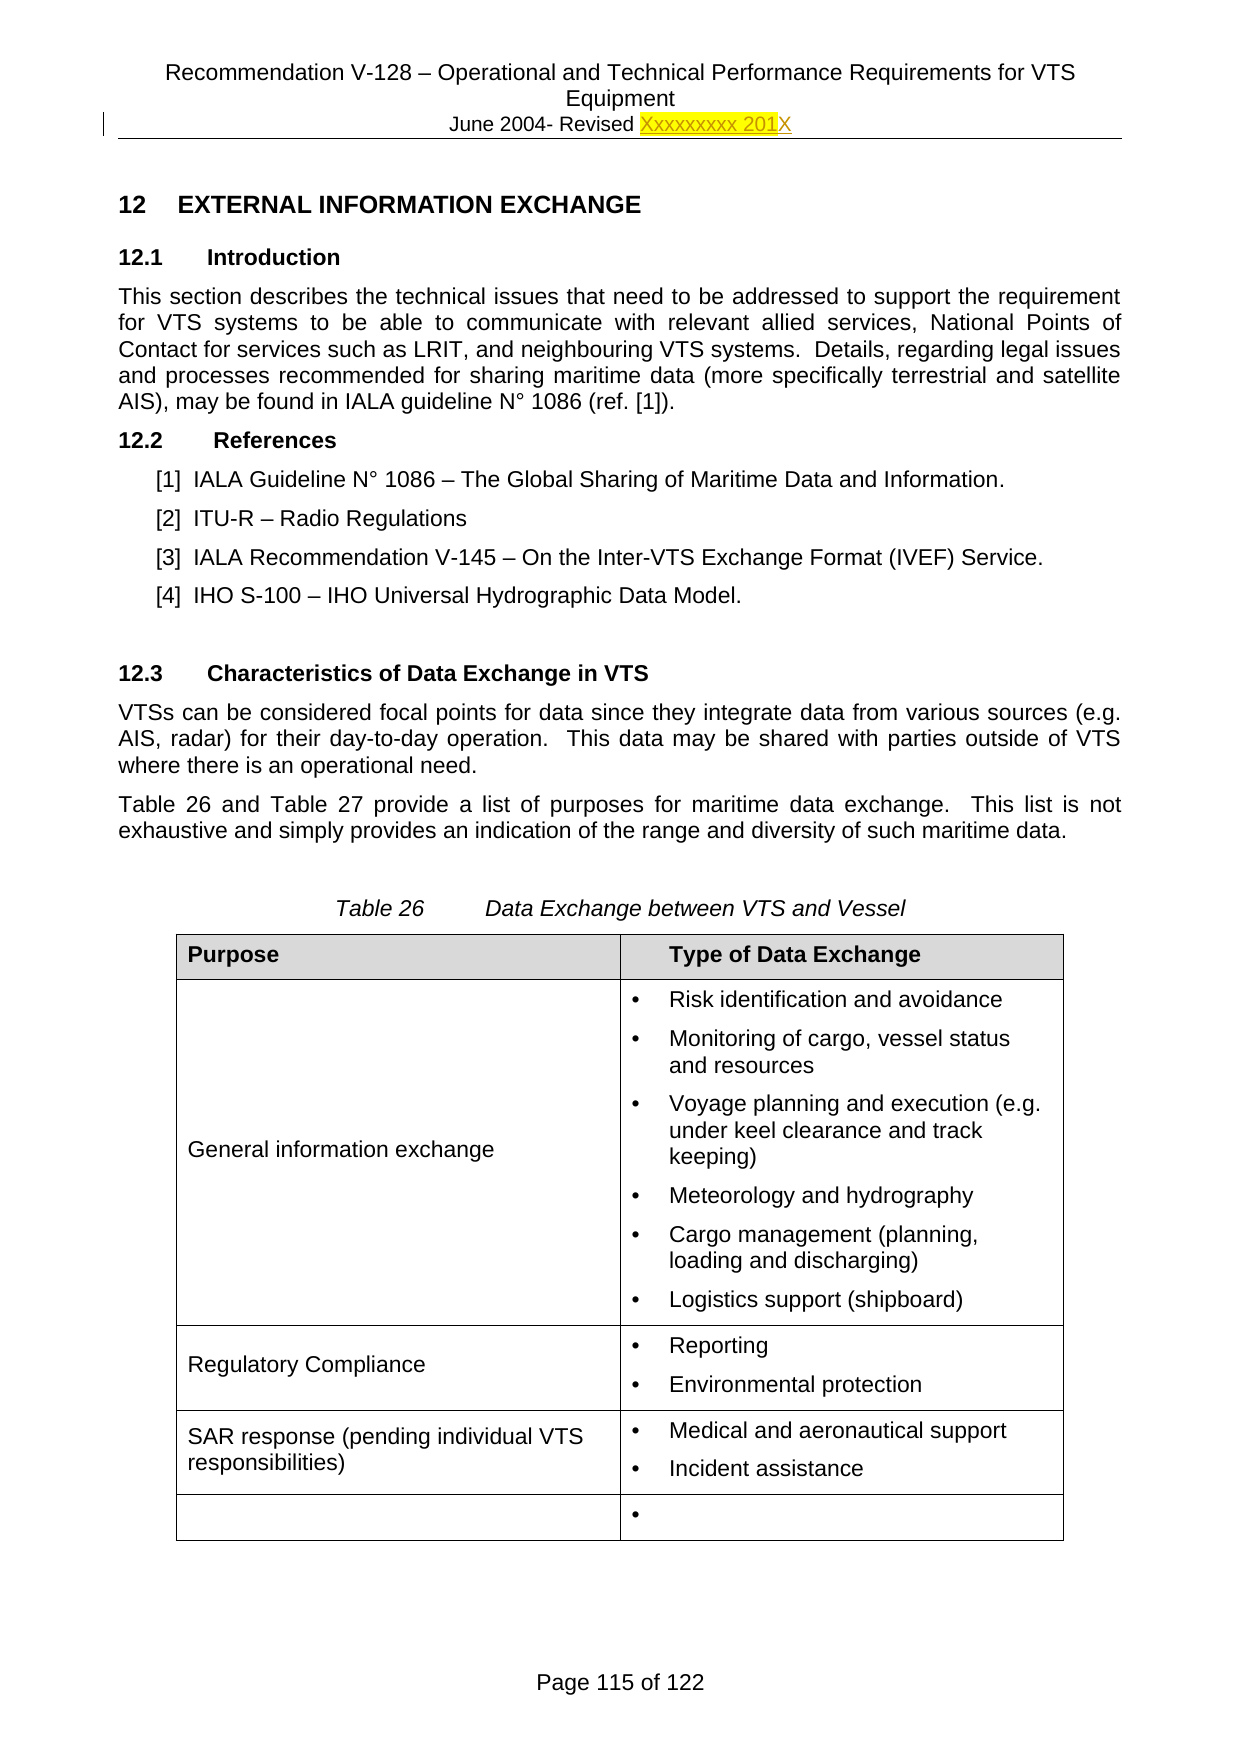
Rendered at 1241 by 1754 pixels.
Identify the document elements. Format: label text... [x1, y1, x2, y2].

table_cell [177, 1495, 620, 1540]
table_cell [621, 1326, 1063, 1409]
text Table 26 and table 27 provide a list of purposes for maritime data exchange. This list is not exhaustive and simply provides an indication of the range and diversity of such maritime data. [118, 791, 1122, 843]
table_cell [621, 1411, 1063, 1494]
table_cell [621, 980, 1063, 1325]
text Data Exchange between VTS and Vessel [118, 895, 1122, 921]
subtitle Introduction [118, 244, 1122, 270]
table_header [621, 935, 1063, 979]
list IALA Guideline N° 1086 – The Global Sharing of Maritime Data and Information. [156, 466, 1122, 492]
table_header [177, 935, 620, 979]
subtitle References [118, 427, 1122, 453]
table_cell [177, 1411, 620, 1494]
list ITU-R – Radio Regulations [156, 505, 1122, 531]
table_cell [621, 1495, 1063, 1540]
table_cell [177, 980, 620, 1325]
subtitle Characteristics of Data Exchange in VTS [118, 660, 1122, 687]
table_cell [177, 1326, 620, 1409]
text IHO S-100 – IHO Universal Hydrographic Data Model. [156, 582, 1122, 609]
text IALA Recommendation V-145 – On the Inter-VTS Exchange Format (IVEF) Service. [156, 544, 1122, 570]
text VTSs can be considered focal points for data since they integrate data from various sources (e.g. AIS, radar) for their day-to-day operation. This data may be shared with parties outside of VTS where there is an operational need. [118, 699, 1122, 778]
text This section describes the technical issues that need to be addressed to support the requirement for VTS systems to be able to communicate with relevant allied services, National Points of Contact for services such as LRIT, and neighbouring VTS systems. Details, regarding legal issues and processes recommended for sharing maritime data (more specifically terrestrial and satellite AIS), may be found in IALA guideline N° 1086 (ref. [1]). [118, 283, 1122, 414]
subtitle External Information Exchange [118, 190, 1122, 219]
